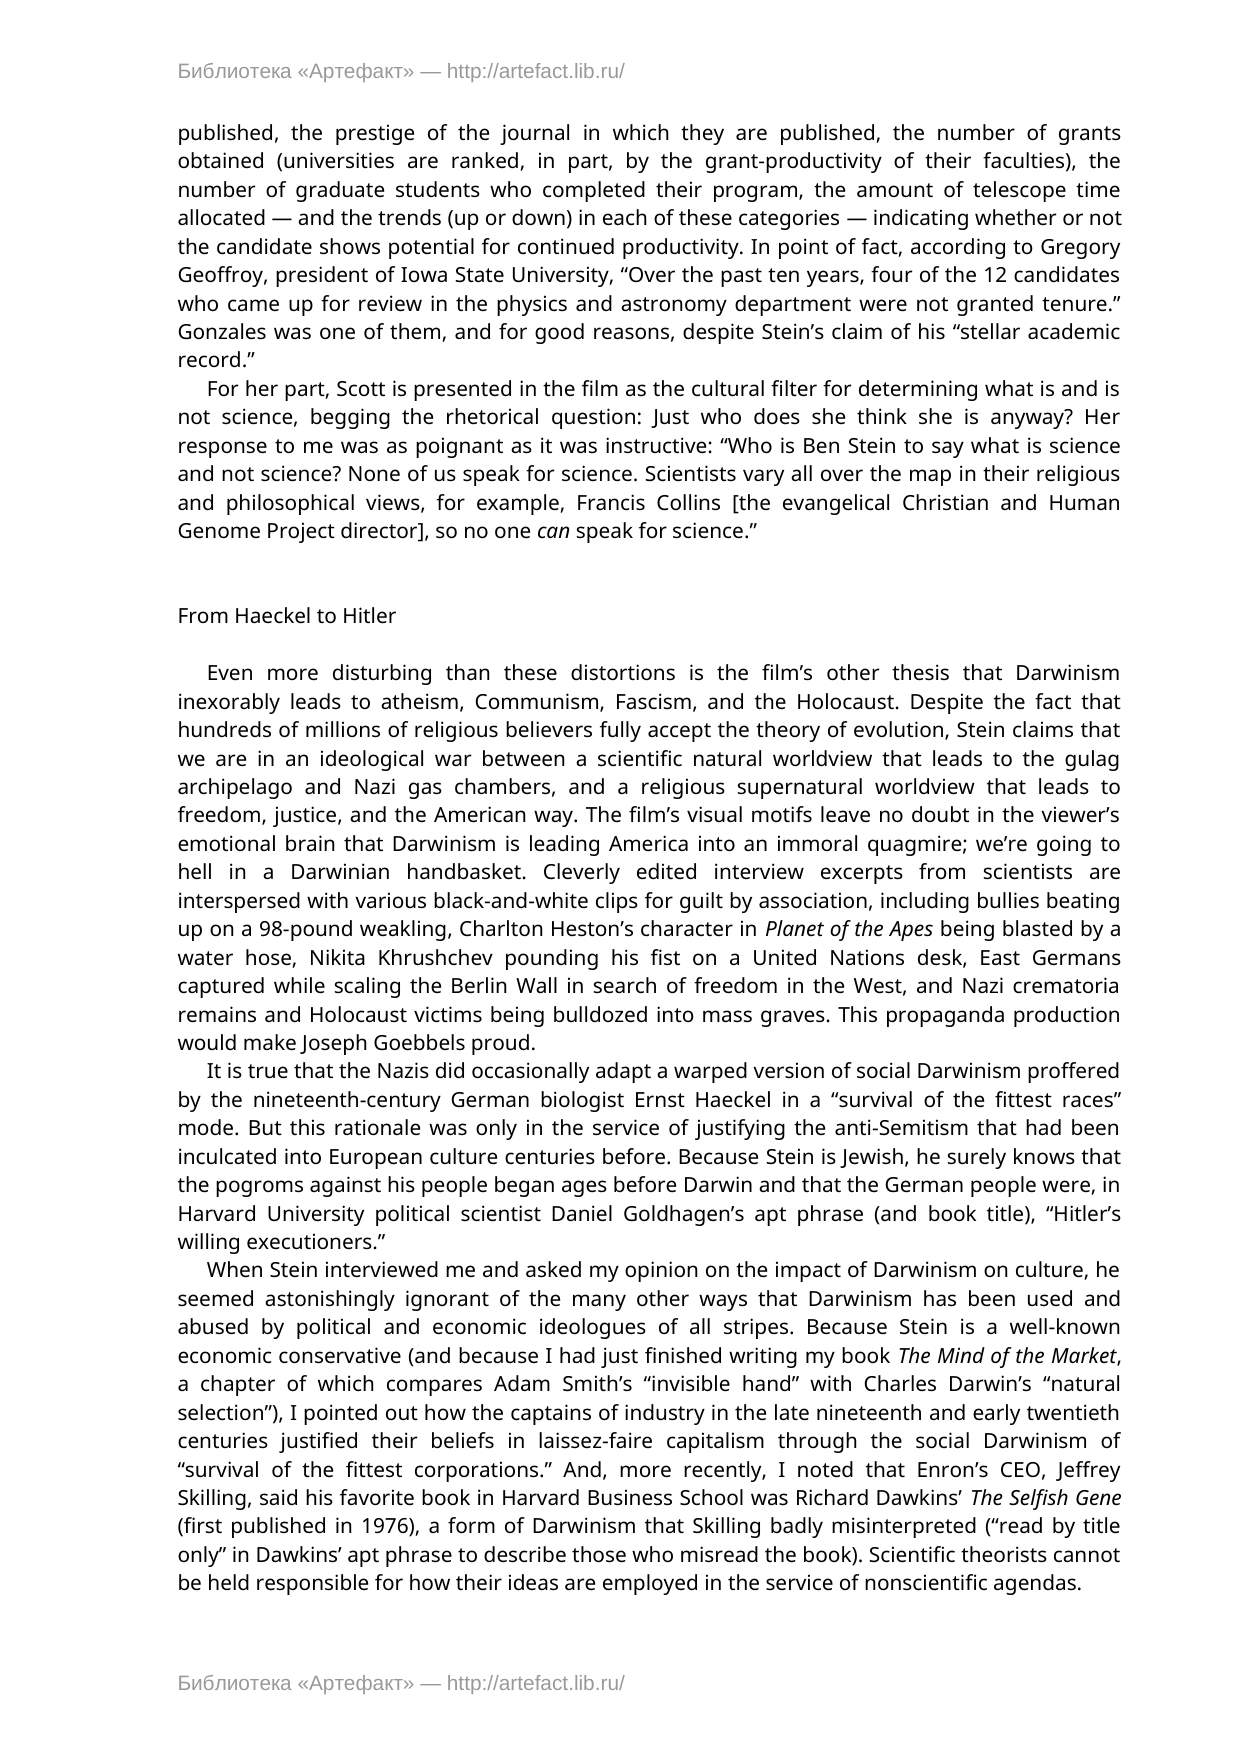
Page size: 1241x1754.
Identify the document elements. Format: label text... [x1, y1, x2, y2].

text When Stein interviewed me and asked my opinion on the impact of Darwinism on culture, he seemed astonishingly ignorant of the many other ways that Darwinism has been used and abused by political and economic ideologues of all stripes. Because Stein is a well-known economic conservative (and because I had just finished writing my book The Mind of the Market, a chapter of which compares Adam Smith’s “invisible hand” with Charles Darwin’s “natural selection”), I pointed out how the captains of industry in the late nineteenth and early twentieth centuries justified their beliefs in laissez-faire capitalism through the social Darwinism of “survival of the fittest corporations.” And, more recently, I noted that Enron’s CEO, Jeffrey Skilling, said his favorite book in Harvard Business School was Richard Dawkins’ The Selfish Gene (first published in 1976), a form of Darwinism that Skilling badly misinterpreted (“read by title only” in Dawkins’ apt phrase to describe those who misread the book). Scientific theorists cannot be held responsible for how their ideas are employed in the service of nonscientific agendas. [177, 1256, 1122, 1597]
text Even more disturbing than these distortions is the film’s other thesis that Darwinism inexorably leads to atheism, Communism, Fascism, and the Holocaust. Despite the fact that hundreds of millions of religious believers fully accept the theory of evolution, Stein claims that we are in an ideological war between a scientific natural worldview that leads to the gulag archipelago and Nazi gas chambers, and a religious supernatural worldview that leads to freedom, justice, and the American way. The film’s visual motifs leave no doubt in the viewer’s emotional brain that Darwinism is leading America into an immoral quagmire; we’re going to hell in a Darwinian handbasket. Cleverly edited interview excerpts from scientists are interspersed with various black-and-white clips for guilt by association, including bullies beating up on a 98-pound weakling, Charlton Heston’s character in Planet of the Apes being blasted by a water hose, Nikita Khrushchev pounding his fist on a United Nations desk, East Germans captured while scaling the Berlin Wall in search of freedom in the West, and Nazi crematoria remains and Holocaust victims being bulldozed into mass graves. This propaganda production would make Joseph Goebbels proud. [177, 658, 1122, 1057]
subtitle From Haeckel to Hitler [177, 602, 1122, 630]
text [177, 118, 1122, 374]
text For her part, Scott is presented in the film as the cultural filter for determining what is and is not science, begging the rhetorical question: Just who does she think she is anyway? Her response to me was as poignant as it was instructive: “Who is Ben Stein to say what is science and not science? None of us speak for science. Scientists vary all over the map in their religious and philosophical views, for example, Francis Collins [the evangelical Christian and Human Genome Project director], so no one can speak for science.” [177, 374, 1122, 545]
text It is true that the Nazis did occasionally adapt a warped version of social Darwinism proffered by the nineteenth-century German biologist Ernst Haeckel in a “survival of the fittest races” mode. But this rationale was only in the service of justifying the anti-Semitism that had been inculcated into European culture centuries before. Because Stein is Jewish, he surely knows that the pogroms against his people began ages before Darwin and that the German people were, in Harvard University political scientist Daniel Goldhagen’s apt phrase (and book title), “Hitler’s willing executioners.” [177, 1057, 1122, 1256]
